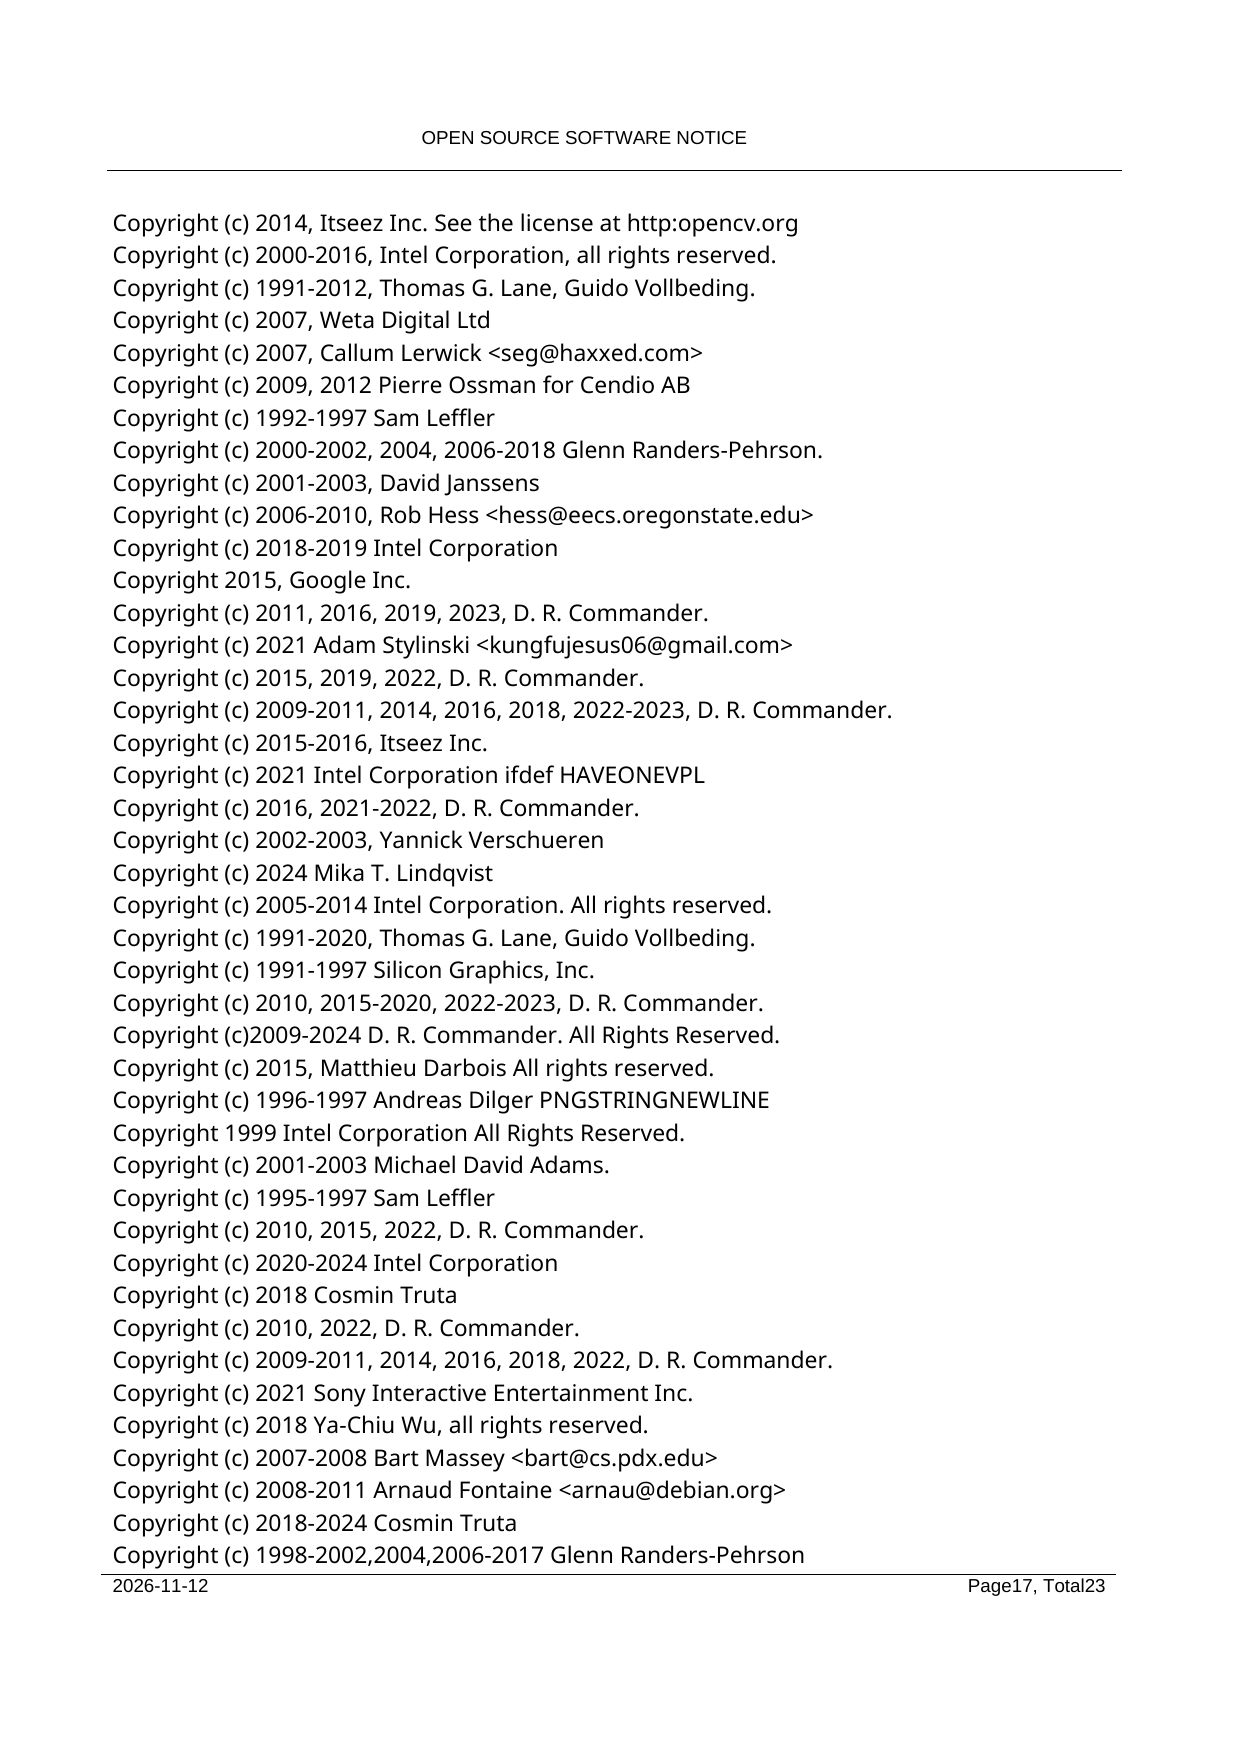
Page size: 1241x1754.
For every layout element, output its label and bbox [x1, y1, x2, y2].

text [112, 206, 1128, 1571]
